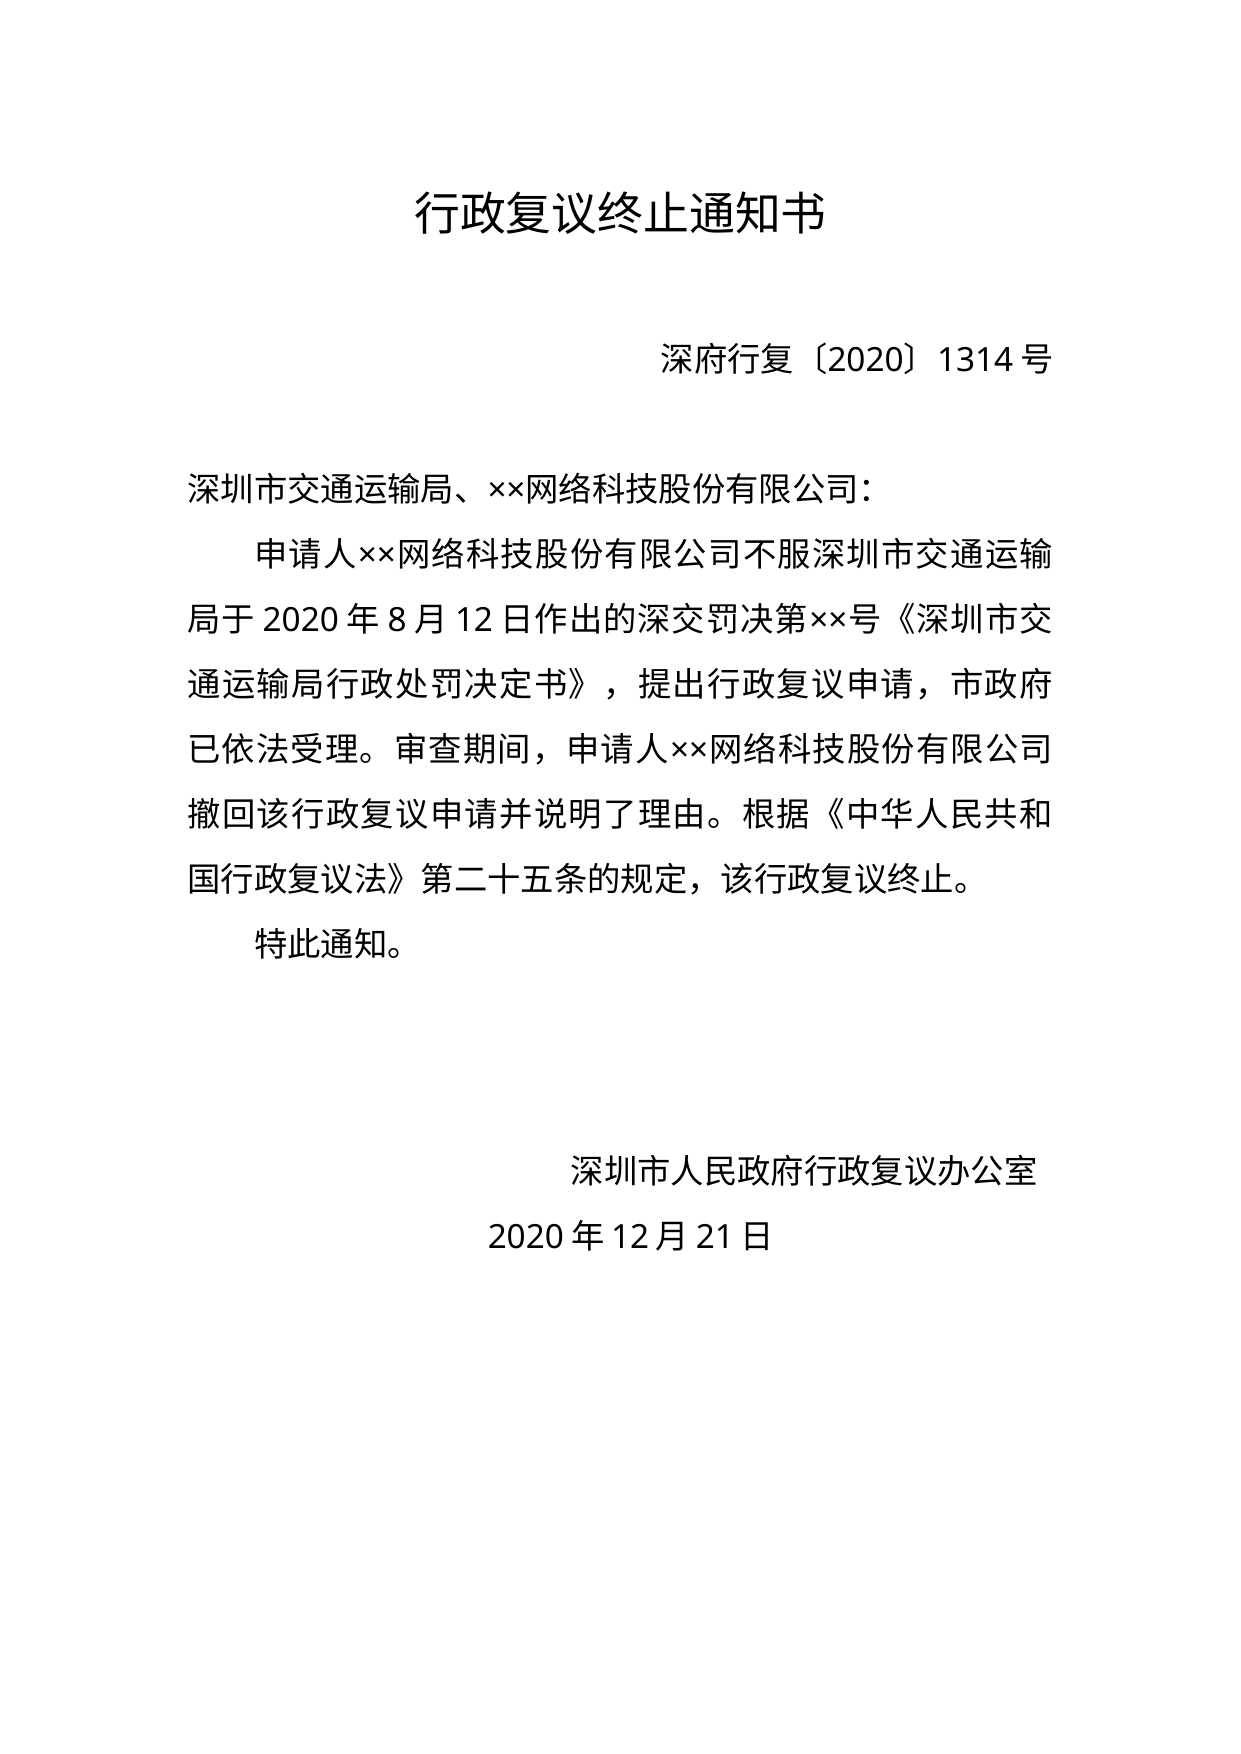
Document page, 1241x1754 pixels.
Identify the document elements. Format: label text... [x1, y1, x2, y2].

text 申请人××网络科技股份有限公司不服深圳市交通运输局于2020年8月12日作出的深交罚决第××号《深圳市交通运输局行政处罚决定书》，提出行政复议申请，市政府已依法受理。审查期间，申请人××网络科技股份有限公司撤回该行政复议申请并说明了理由。根据《中华人民共和国行政复议法》第二十五条的规定，该行政复议终止。 [187, 519, 1053, 909]
text 行政复议终止通知书 [187, 162, 1053, 259]
text 特此通知。 [187, 909, 1053, 974]
text 深圳市人民政府行政复议办公室 [187, 1137, 1053, 1202]
text 深府行复〔2020〕1314号 [187, 324, 1053, 389]
text 深圳市交通运输局、××网络科技股份有限公司： [187, 454, 1053, 519]
text 2020年12月21日 [187, 1202, 1053, 1267]
